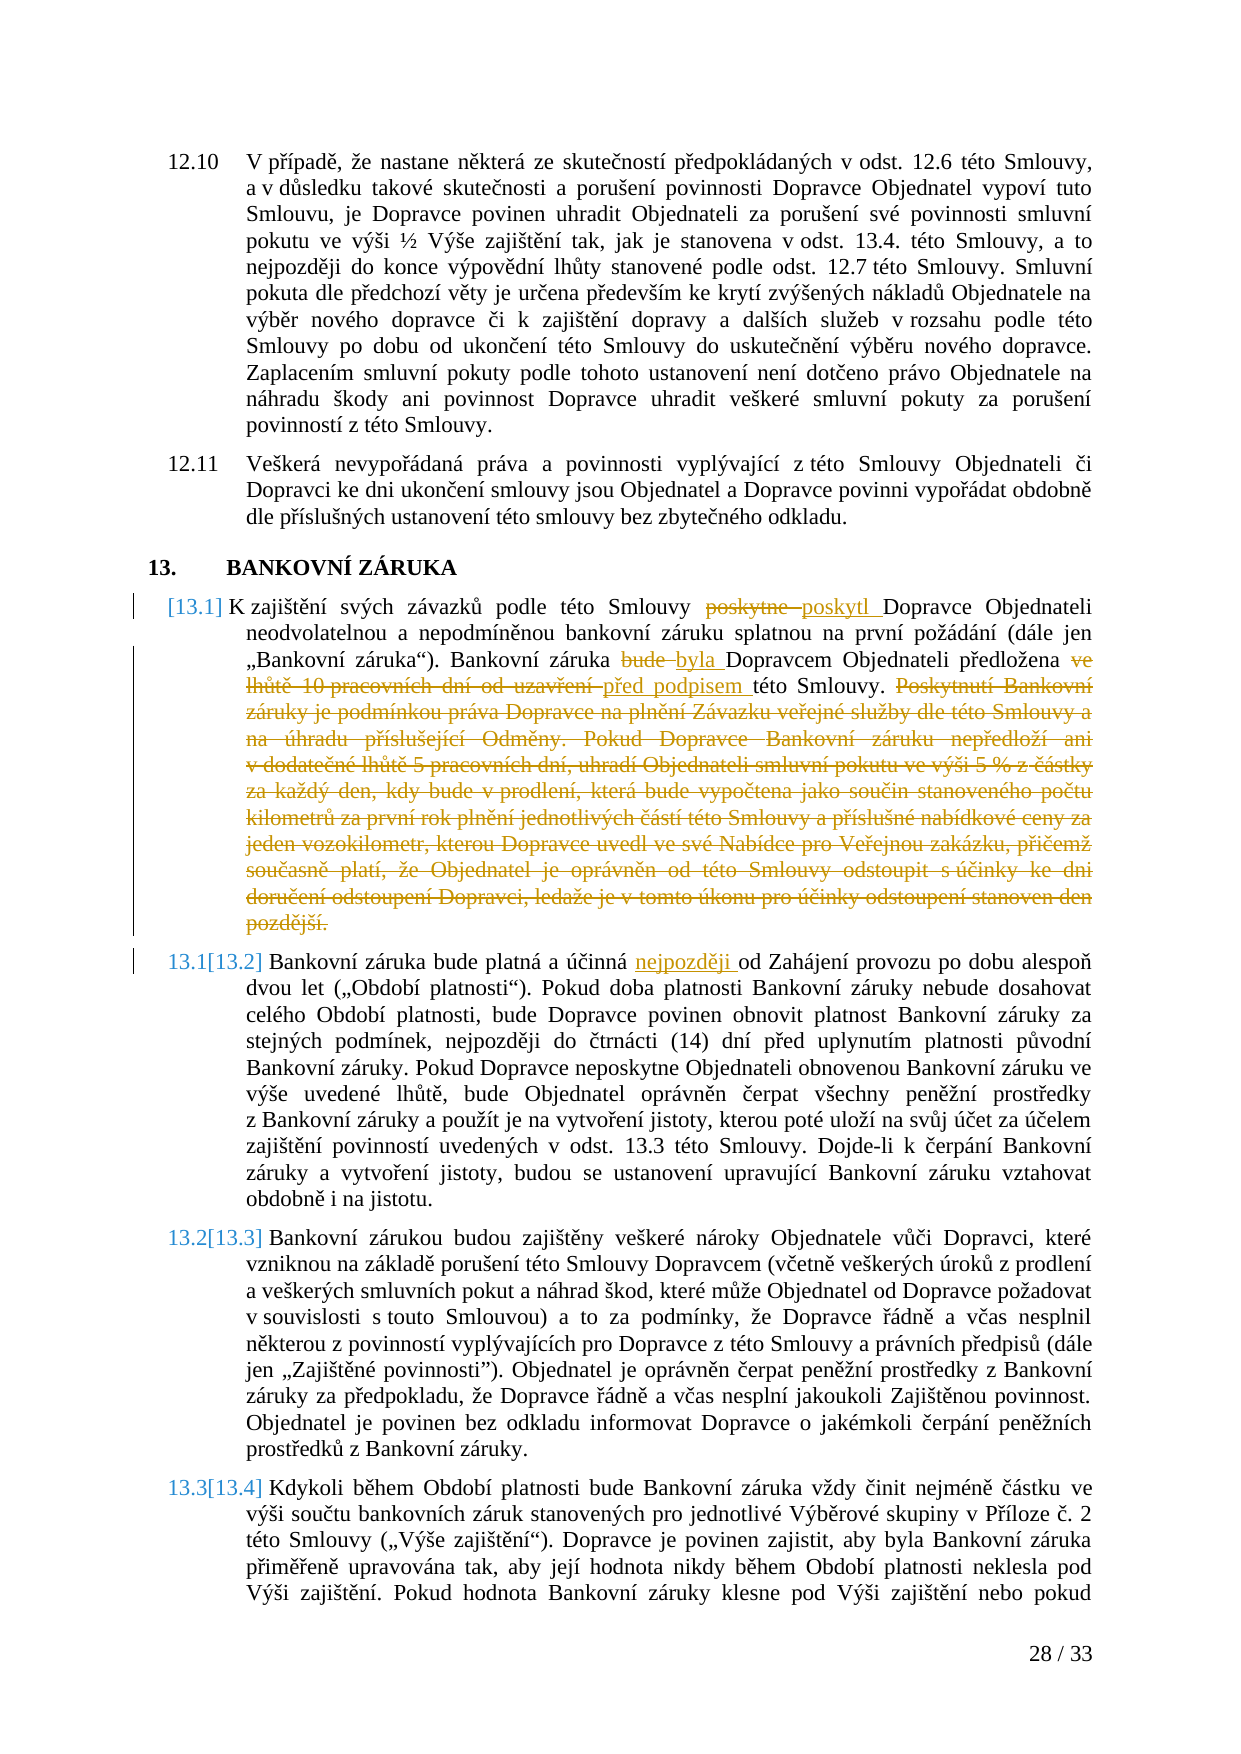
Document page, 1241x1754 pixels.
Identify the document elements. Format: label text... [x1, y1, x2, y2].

text V případě, že nastane některá ze skutečností předpokládaných v odst. 12.6 této Smlouvy, a v důsledku takové skutečnosti a porušení povinnosti Dopravce Objednatel vypoví tuto Smlouvu, je Dopravce povinen uhradit Objednateli za porušení své povinnosti smluvní pokutu ve výši ½ Výše zajištění tak, jak je stanovena v odst. 13.4. této Smlouvy, a to nejpozději do konce výpovědní lhůty stanovené podle odst. 12.7 této Smlouvy. Smluvní pokuta dle předchozí věty je určena především ke krytí zvýšených nákladů Objednatele na výběr nového dopravce či k zajištění dopravy a dalších služeb v rozsahu podle této Smlouvy po dobu od ukončení této Smlouvy do uskutečnění výběru nového dopravce. Zaplacením smluvní pokuty podle tohoto ustanovení není dotčeno právo Objednatele na náhradu škody ani povinnost Dopravce uhradit veškeré smluvní pokuty za porušení povinností z této Smlouvy. [167, 148, 1092, 438]
subtitle Bankovní záruka [148, 554, 1092, 581]
text K zajištění svých závazků podle této Smlouvy Dopravce Objednateli neodvolatelnou a nepodmíněnou bankovní záruku splatnou na první požádání (dále jen „Bankovní záruka“). Bankovní záruka Dopravcem Objednateli předložena této Smlouvy. [167, 593, 1092, 936]
text Bankovní záruka bude platná a účinná od Zahájení provozu po dobu alespoň dvou let („Období platnosti“). Pokud doba platnosti Bankovní záruky nebude dosahovat celého Období platnosti, bude Dopravce povinen obnovit platnost Bankovní záruky za stejných podmínek, nejpozději do čtrnácti (14) dní před uplynutím platnosti původní Bankovní záruky. Pokud Dopravce neposkytne Objednateli obnovenou Bankovní záruku ve výše uvedené lhůtě, bude Objednatel oprávněn čerpat všechny peněžní prostředky z Bankovní záruky a použít je na vytvoření jistoty, kterou poté uloží na svůj účet za účelem zajištění povinností uvedených v odst. 13.3 této Smlouvy. Dojde-li k čerpání Bankovní záruky a vytvoření jistoty, budou se ustanovení upravující Bankovní záruku vztahovat obdobně i na jistotu. [167, 948, 1092, 1212]
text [167, 1474, 1092, 1606]
text Bankovní zárukou budou zajištěny veškeré nároky Objednatele vůči Dopravci, které vzniknou na základě porušení této Smlouvy Dopravcem (včetně veškerých úroků z prodlení a veškerých smluvních pokut a náhrad škod, které může Objednatel od Dopravce požadovat v souvislosti s touto Smlouvou) a to za podmínky, že Dopravce řádně a včas nesplnil některou z povinností vyplývajících pro Dopravce z této Smlouvy a právních předpisů (dále jen „Zajištěné povinnosti”). Objednatel je oprávněn čerpat peněžní prostředky z Bankovní záruky za předpokladu, že Dopravce řádně a včas nesplní jakoukoli Zajištěnou povinnost. Objednatel je povinen bez odkladu informovat Dopravce o jakémkoli čerpání peněžních prostředků z Bankovní záruky. [167, 1224, 1092, 1461]
text Veškerá nevypořádaná práva a povinnosti vyplývající z této Smlouvy Objednateli či Dopravci ke dni ukončení smlouvy jsou Objednatel a Dopravce povinni vypořádat obdobně dle příslušných ustanovení této smlouvy bez zbytečného odkladu. [167, 450, 1092, 529]
